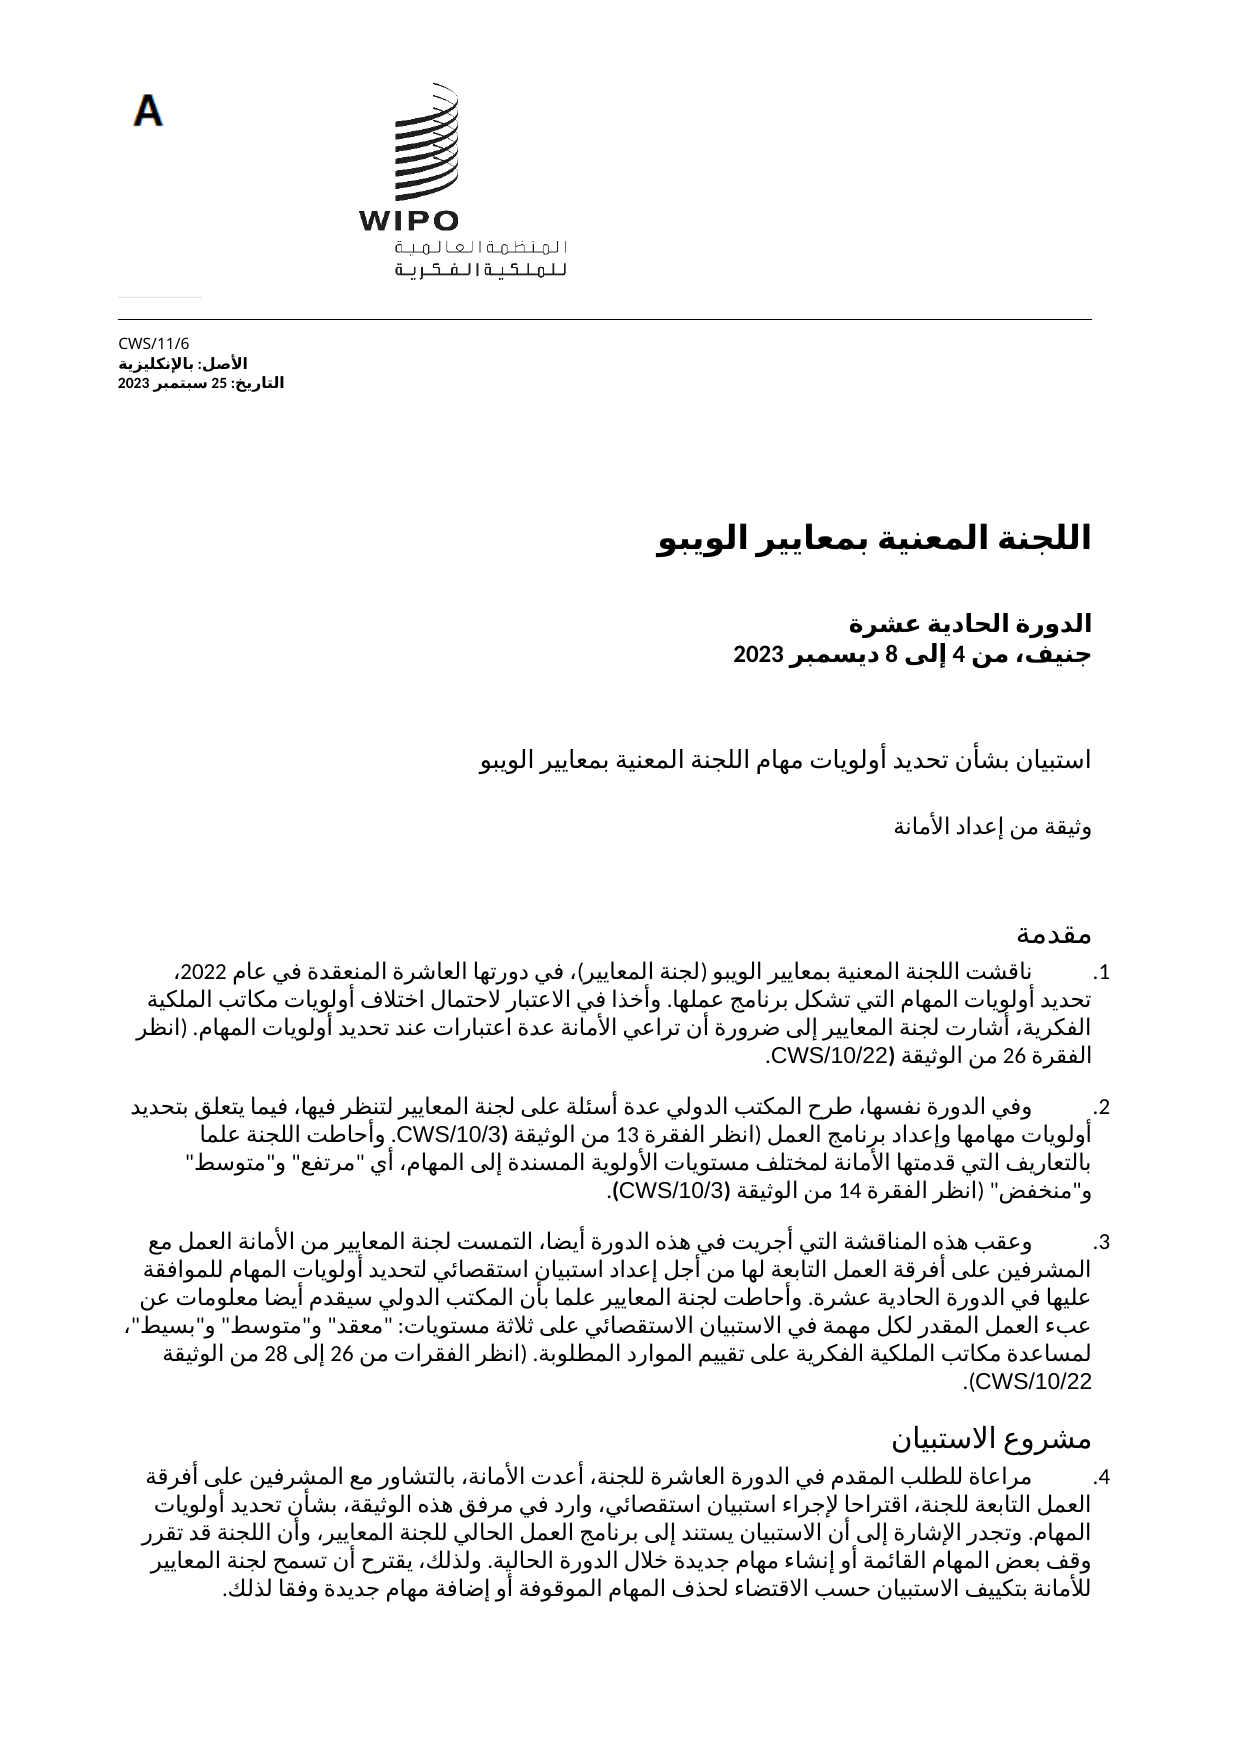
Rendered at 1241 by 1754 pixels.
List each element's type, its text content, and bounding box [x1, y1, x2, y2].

picture [356, 79, 574, 287]
text وفي الدورة نفسها، طرح المكتب الدولي عدة أسئلة على لجنة المعايير لتنظر فيها، فيما يتعلق بتحديد أولويات مهامها وإعداد برنامج العمل (انظر الفقرة 13 من الوثيقة (CWS/10/3. وأحاطت اللجنة علما بالتعاريف التي قدمتها الأمانة لمختلف مستويات الأولوية المسندة إلى المهام، أي "مرتفع" و"متوسط" و"منخفض" (انظر الفقرة 14 من الوثيقة (CWS/10/3). [118, 1092, 1092, 1204]
text الأصل: بالإنكليزية [118, 354, 1092, 373]
text التاريخ: 25 سبتمبر 2023 [118, 373, 1092, 392]
subtitle مشروع الاستبيان [118, 1420, 1092, 1456]
text ناقشت اللجنة المعنية بمعايير الويبو (لجنة المعايير)، في دورتها العاشرة المنعقدة في عام 2022، تحديد أولويات المهام التي تشكل برنامج عملها. وأخذا في الاعتبار لاحتمال اختلاف أولويات مكاتب الملكية الفكرية، أشارت لجنة المعايير إلى ضرورة أن تراعي الأمانة عدة اعتبارات عند تحديد أولويات المهام. (انظر الفقرة 26 من الوثيقة (CWS/10/22. [118, 957, 1092, 1069]
text جنيف، من 4 إلى 8 ديسمبر 2023 [118, 638, 1092, 669]
subtitle مقدمة [118, 915, 1092, 951]
picture [118, 79, 203, 299]
text مراعاة للطلب المقدم في الدورة العاشرة للجنة، أعدت الأمانة، بالتشاور مع المشرفين على أفرقة العمل التابعة للجنة، اقتراحا لإجراء استبيان استقصائي، وارد في مرفق هذه الوثيقة، بشأن تحديد أولويات المهام. وتجدر الإشارة إلى أن الاستبيان يستند إلى برنامج العمل الحالي للجنة المعايير، وأن اللجنة قد تقرر وقف بعض المهام القائمة أو إنشاء مهام جديدة خلال الدورة الحالية. ولذلك، يقترح أن تسمح لجنة المعايير للأمانة بتكييف الاستبيان حسب الاقتضاء لحذف المهام الموقوفة أو إضافة مهام جديدة وفقا لذلك. [118, 1462, 1092, 1602]
text استبيان بشأن تحديد أولويات مهام اللجنة المعنية بمعايير الويبو [118, 744, 1092, 774]
text الدورة الحادية عشرة [118, 608, 1092, 638]
text وثيقة من إعداد الأمانة [118, 812, 1092, 840]
text وعقب هذه المناقشة التي أجريت في هذه الدورة أيضا، التمست لجنة المعايير من الأمانة العمل مع المشرفين على أفرقة العمل التابعة لها من أجل إعداد استبيان استقصائي لتحديد أولويات المهام للموافقة عليها في الدورة الحادية عشرة. وأحاطت لجنة المعايير علما بأن المكتب الدولي سيقدم أيضا معلومات عن عبء العمل المقدر لكل مهمة في الاستبيان الاستقصائي على ثلاثة مستويات: "معقد" و"متوسط" و"بسيط"، لمساعدة مكاتب الملكية الفكرية على تقييم الموارد المطلوبة. (انظر الفقرات من 26 إلى 28 من الوثيقة CWS/10/22). [118, 1227, 1092, 1395]
subtitle اللجنة المعنية بمعايير الويبو [118, 517, 1092, 558]
text CWS/11/6 [118, 333, 1092, 354]
